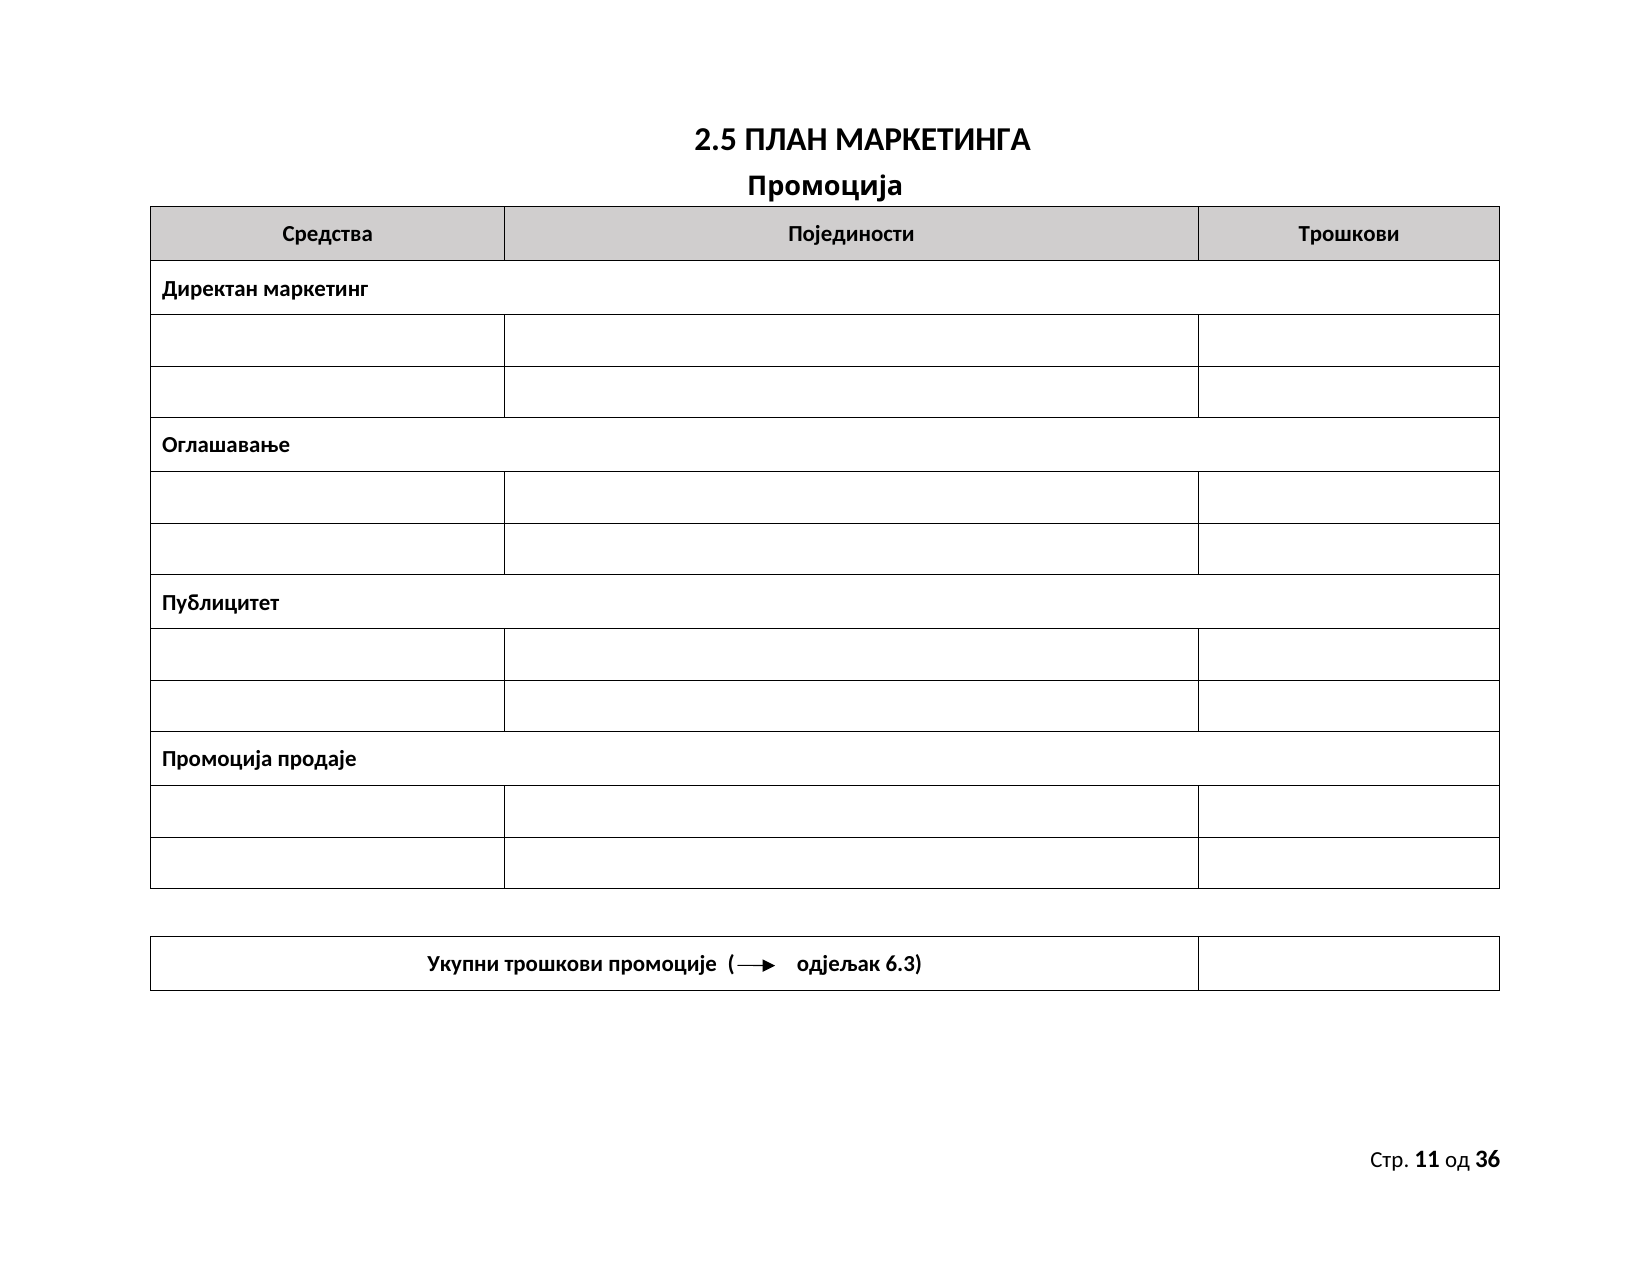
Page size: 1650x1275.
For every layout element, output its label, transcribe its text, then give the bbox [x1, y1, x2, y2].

table_cell [151, 524, 504, 574]
table_cell [1199, 524, 1499, 574]
table_cell [151, 629, 504, 679]
table_header Укупни трошкови промоције ( одјељак 6.3) [151, 937, 1198, 990]
table_cell [1199, 367, 1499, 417]
table_cell Публицитет [151, 575, 1499, 628]
table_cell [151, 786, 504, 837]
table_cell [1199, 681, 1499, 731]
table_cell [505, 472, 1198, 523]
table_cell [505, 315, 1198, 366]
table_cell Директан маркетинг [151, 261, 1499, 314]
table_header Трошкови [1199, 207, 1499, 260]
table_cell [1199, 786, 1499, 837]
table_cell Промоција продаје [151, 732, 1499, 785]
subtitle 2.5 План маркетинга [225, 118, 1500, 159]
table_cell [505, 838, 1198, 888]
table_cell [505, 629, 1198, 679]
table_cell [1199, 315, 1499, 366]
table_cell [151, 838, 504, 888]
table_header [1199, 937, 1499, 990]
table_cell [151, 472, 504, 523]
table_cell [1199, 838, 1499, 888]
table_cell [151, 681, 504, 731]
table_cell [505, 524, 1198, 574]
table_cell [505, 367, 1198, 417]
table_header Средства [151, 207, 504, 260]
table_cell Оглашавање [151, 418, 1499, 471]
table_cell [151, 315, 504, 366]
table_header Појединости [505, 207, 1198, 260]
table_cell [1199, 472, 1499, 523]
table_cell [151, 367, 504, 417]
subtitle Промоција [150, 166, 1500, 203]
table_cell [1199, 629, 1499, 679]
table_cell [505, 681, 1198, 731]
table_cell [505, 786, 1198, 837]
